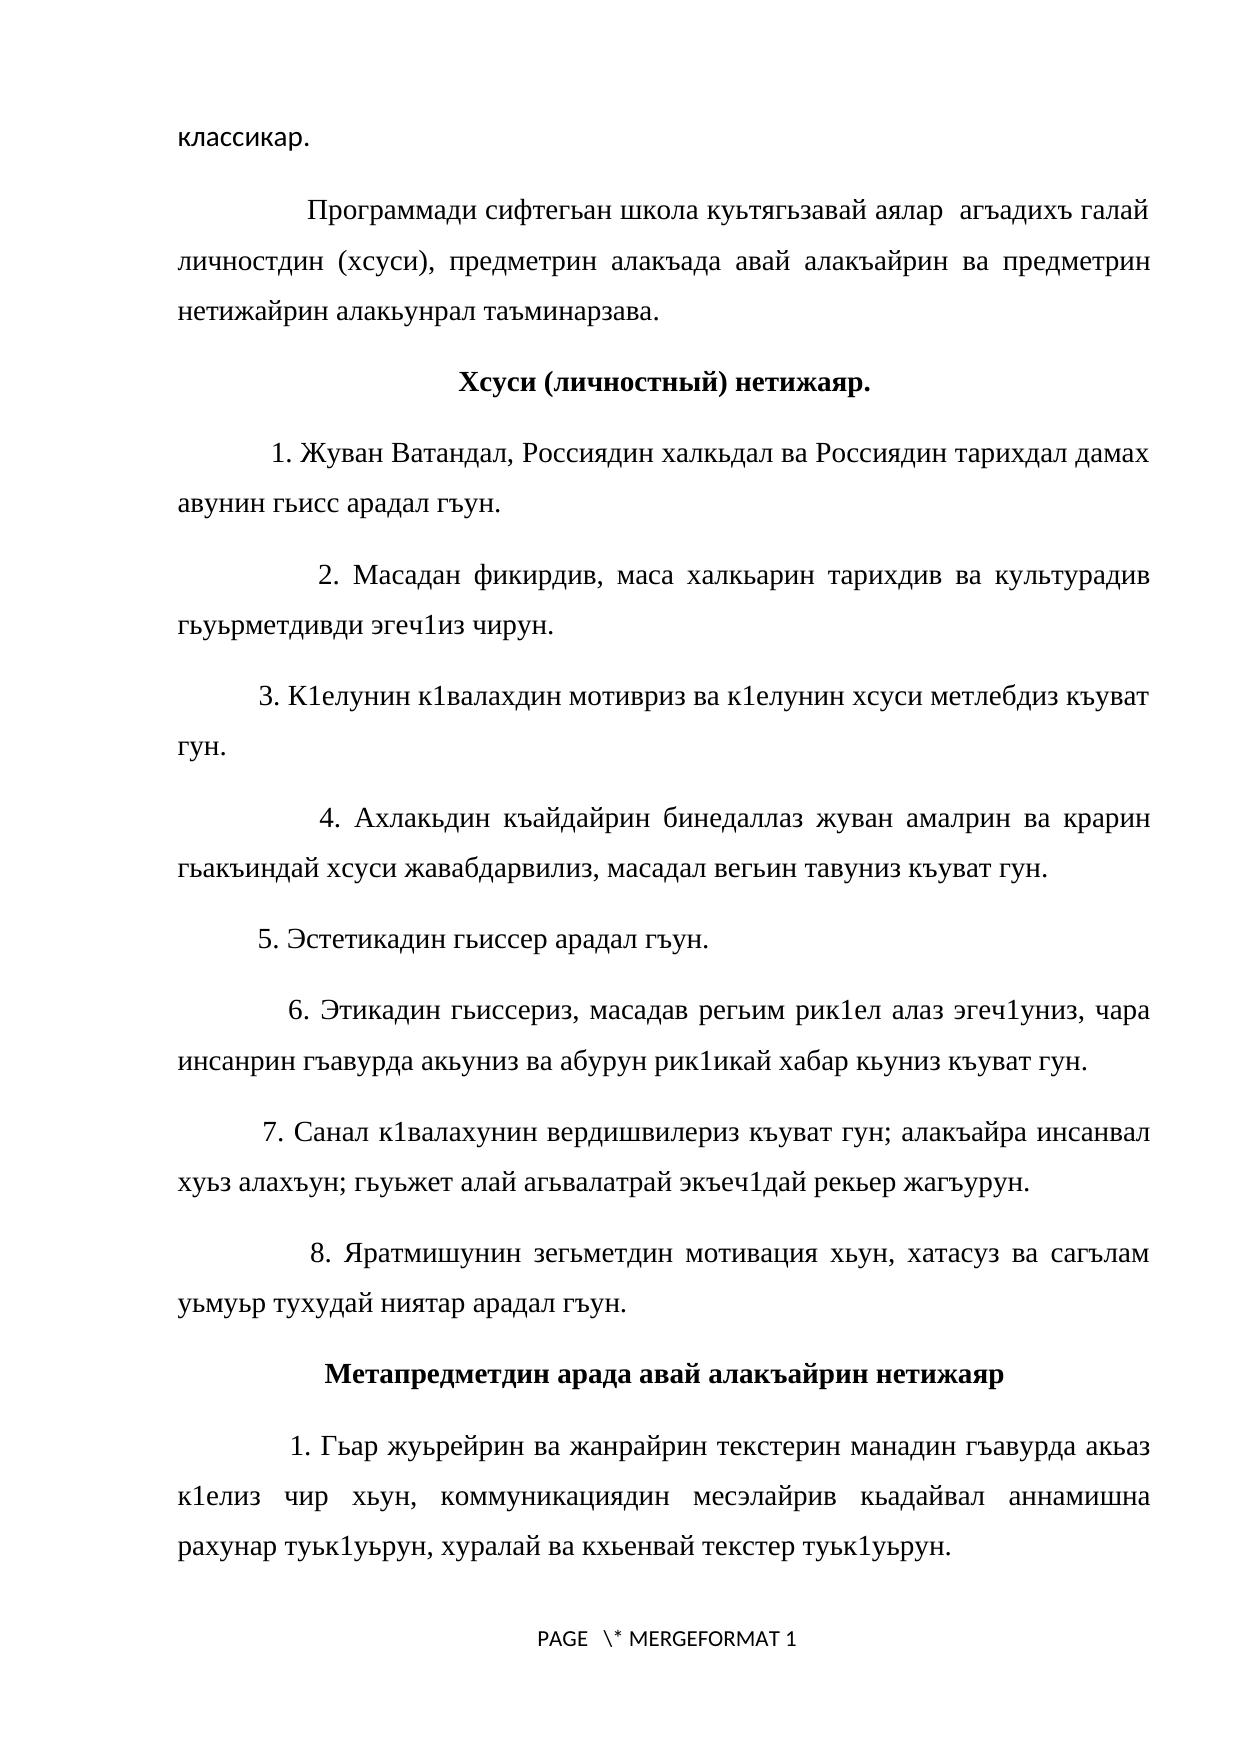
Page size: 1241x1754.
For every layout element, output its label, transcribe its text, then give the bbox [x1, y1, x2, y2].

text Метапредметдин арада авай алакъайрин нетижаяр [177, 1357, 1152, 1390]
text 3. К1елунин к1валахдин мотивриз ва к1елунин хсуси метлебдиз къуват гун. [177, 678, 1152, 762]
text 7. Санал к1валахунин вердишвилериз къуват гун; алакъайра инсанвал хуьз алахъун; гьуьжет алай агьвалатрай экъеч1дай рекьер жагъурун. [177, 1114, 1152, 1198]
text 1. Жуван Ватандал, Россиядин халкьдал ва Россиядин тарихдал дамах авунин гьисс арадал гъун. [177, 435, 1152, 519]
text 8. Яратмишунин зегьметдин мотивация хьун, хатасуз ва сагълам уьмуьр тухудай ниятар арадал гъун. [177, 1235, 1152, 1319]
text 1. Гьар жуьрейрин ва жанрайрин текстерин манадин гъавурда акьаз к1елиз чир хьун, коммуникациядин месэлайрив кьадайвал аннамишна рахунар туьк1уьрун, хуралай ва кхьенвай текстер туьк1уьрун. [177, 1428, 1152, 1562]
text 6. Этикадин гьиссериз, масадав регьим рик1ел алаз эгеч1униз, чара инсанрин гъавурда акьуниз ва абурун рик1икай хабар кьуниз къуват гун. [177, 992, 1152, 1076]
text 5. Эстетикадин гьиссер арадал гъун. [177, 921, 1152, 955]
text Хсуси (личностный) нетижаяр. [177, 364, 1152, 398]
text 2. Масадан фикирдив, маса халкьарин тарихдив ва культурадив гьуьрметдивди эгеч1из чирун. [177, 557, 1152, 641]
text 4. Ахлакьдин къайдайрин бинедаллаз жуван амалрин ва крарин гьакъиндай хсуси жавабдарвилиз, масадал вегьин тавуниз къуват гун. [177, 800, 1152, 883]
text классикар. [177, 118, 1152, 154]
text Программади сифтегьан школа куьтягьзавай аялар агъадихъ галай личностдин (хсуси), предметрин алакъада авай алакъайрин ва предметрин нетижайрин алакьунрал таъминарзава. [177, 192, 1152, 327]
